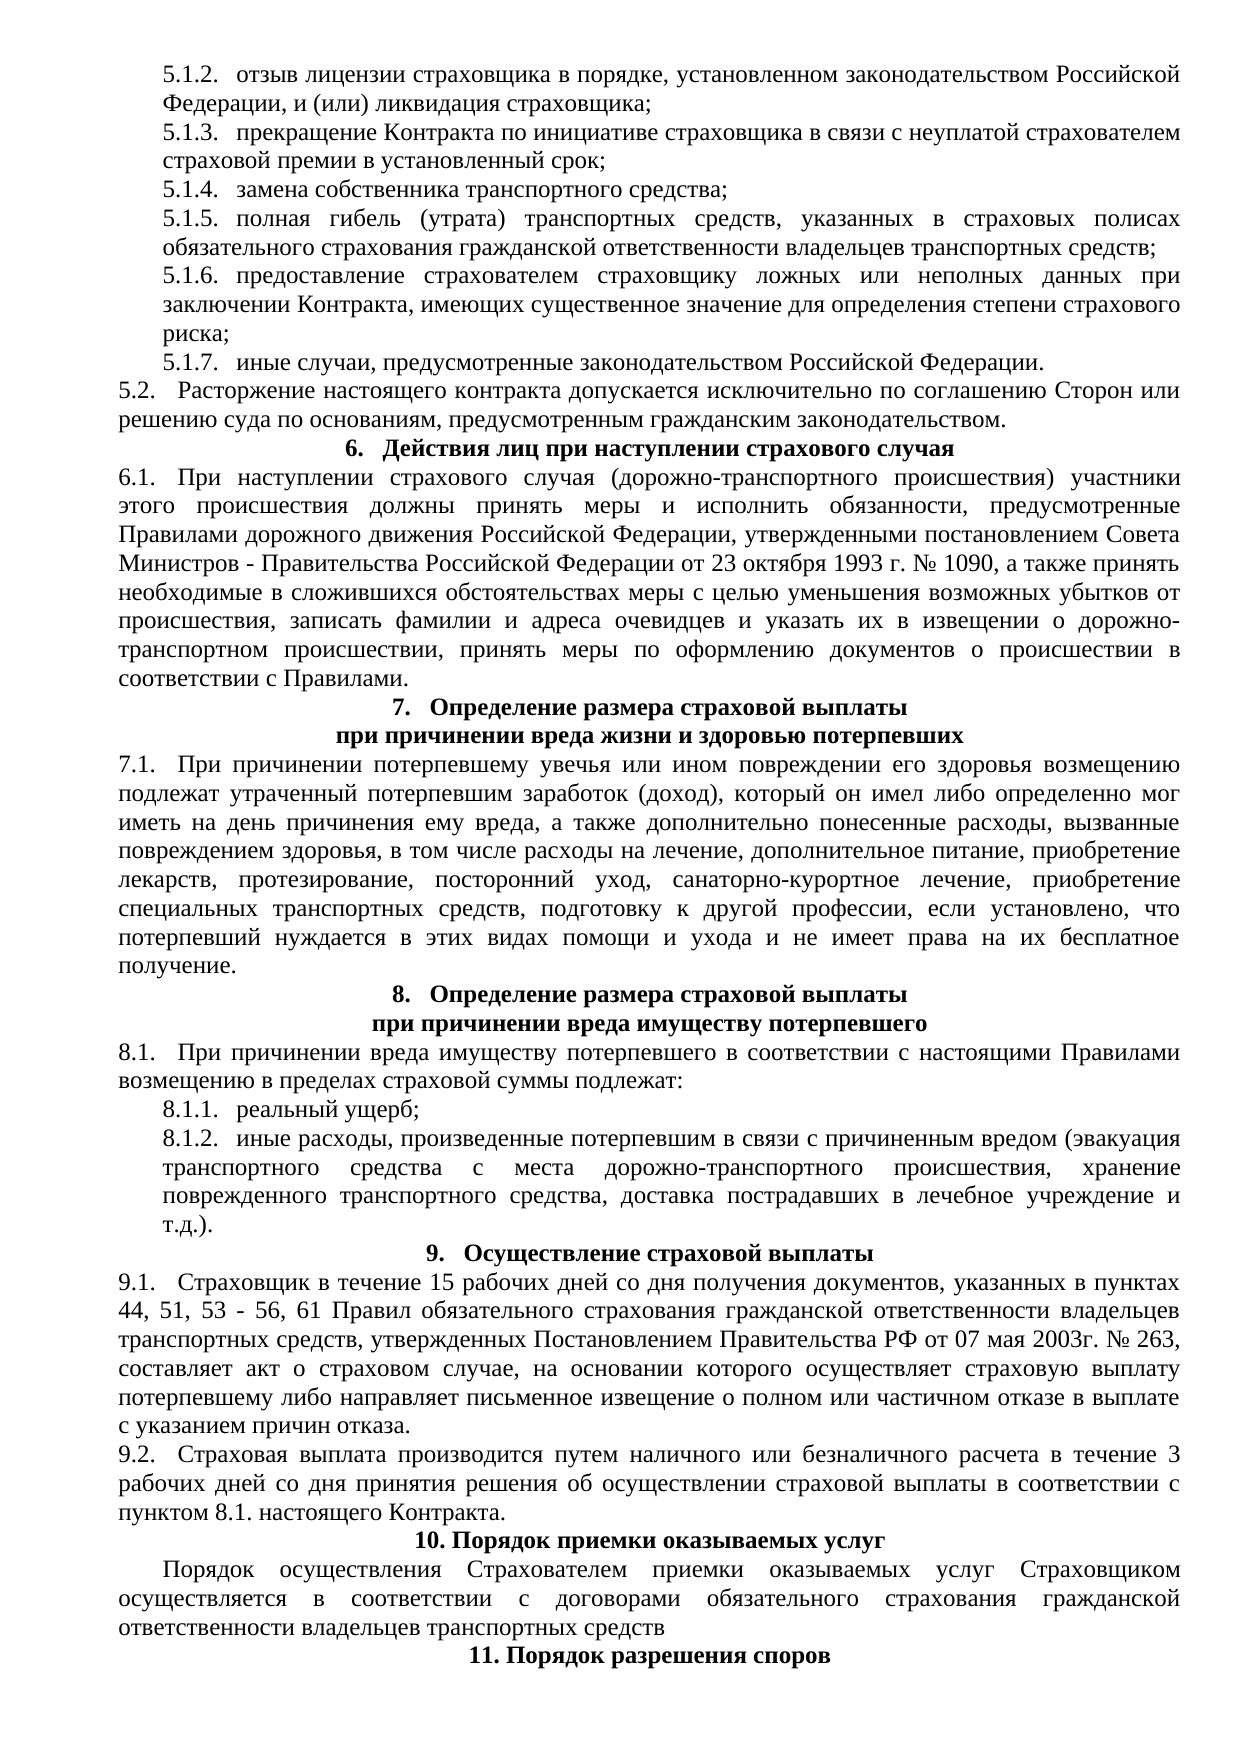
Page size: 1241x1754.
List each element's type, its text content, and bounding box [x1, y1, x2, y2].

list Определение размера страховой выплаты [118, 692, 1181, 720]
list Действия лиц при наступлении страхового случая [118, 433, 1181, 462]
list предоставление страхователем страховщику ложных или неполных данных при заключении Контракта, имеющих существенное значение для определения степени страхового риска; [162, 260, 1181, 347]
list Страховщик в течение 15 рабочих дней со дня получения документов, указанных в пунктах 44, 51, 53 - 56, 61 Правил обязательного страхования гражданской ответственности владельцев транспортных средств, утвержденных Постановлением Правительства РФ от 07 мая 2003г. № 263, составляет акт о страховом случае, на основании которого осуществляет страховую выплату потерпевшему либо направляет письменное извещение о полном или частичном отказе в выплате с указанием причин отказа. [118, 1267, 1181, 1439]
list Осуществление страховой выплаты [118, 1238, 1181, 1267]
list При причинении вреда имуществу потерпевшего в соответствии с настоящими Правилами возмещению в пределах страховой суммы подлежат: [118, 1037, 1181, 1094]
list Расторжение настоящего контракта допускается исключительно по соглашению Сторон или решению суда по основаниям, предусмотренным гражданским законодательством. [118, 375, 1181, 433]
list иные случаи, предусмотренные законодательством Российской Федерации. [162, 347, 1181, 375]
list Страховая выплата производится путем наличного или безналичного расчета в течение 3 рабочих дней со дня принятия решения об осуществлении страховой выплаты в соответствии с пунктом 8.1. настоящего Контракта. [118, 1439, 1181, 1525]
list реальный ущерб; [162, 1094, 1181, 1123]
list замена собственника транспортного средства; [162, 174, 1181, 203]
text при причинении вреда жизни и здоровью потерпевших [118, 720, 1181, 749]
list При наступлении страхового случая (дорожно-транспортного происшествия) участники этого происшествия должны принять меры и исполнить обязанности, предусмотренные Правилами дорожного движения Российской Федерации, утвержденными постановлением Совета Министров - Правительства Российской Федерации от 23 октября . № 1090, а также принять необходимые в сложившихся обстоятельствах меры с целью уменьшения возможных убытков от происшествия, записать фамилии и адреса очевидцев и указать их в извещении о дорожно-транспортном происшествии, принять меры по оформлению документов о происшествии в соответствии с Правилами. [118, 462, 1181, 692]
list прекращение Контракта по инициативе страховщика в связи с неуплатой страхователем страховой премии в установленный срок; [162, 117, 1181, 174]
list полная гибель (утрата) транспортных средств, указанных в страховых полисах обязательного страхования гражданской ответственности владельцев транспортных средств; [162, 203, 1181, 260]
text при причинении вреда имуществу потерпевшего [118, 1008, 1181, 1037]
list Определение размера страховой выплаты [118, 979, 1181, 1008]
list При причинении потерпевшему увечья или ином повреждении его здоровья возмещению подлежат утраченный потерпевшим заработок (доход), который он имел либо определенно мог иметь на день причинения ему вреда, а также дополнительно понесенные расходы, вызванные повреждением здоровья, в том числе расходы на лечение, дополнительное питание, приобретение лекарств, протезирование, посторонний уход, санаторно-курортное лечение, приобретение специальных транспортных средств, подготовку к другой профессии, если установлено, что потерпевший нуждается в этих видах помощи и ухода и не имеет права на их бесплатное получение. [118, 749, 1181, 979]
list отзыв лицензии страховщика в порядке, установленном законодательством Российской Федерации, и (или) ликвидация страховщика; [162, 59, 1181, 117]
list Порядок приемки оказываемых услуг [118, 1525, 1181, 1554]
list Порядок разрешения споров [118, 1640, 1181, 1669]
text Порядок осуществления Страхователем приемки оказываемых услуг Страховщиком осуществляется в соответствии с договорами обязательного страхования гражданской ответственности владельцев транспортных средств [118, 1554, 1181, 1640]
list иные расходы, произведенные потерпевшим в связи с причиненным вредом (эвакуация транспортного средства с места дорожно-транспортного происшествия, хранение поврежденного транспортного средства, доставка пострадавших в лечебное учреждение и т.д.). [162, 1123, 1181, 1238]
